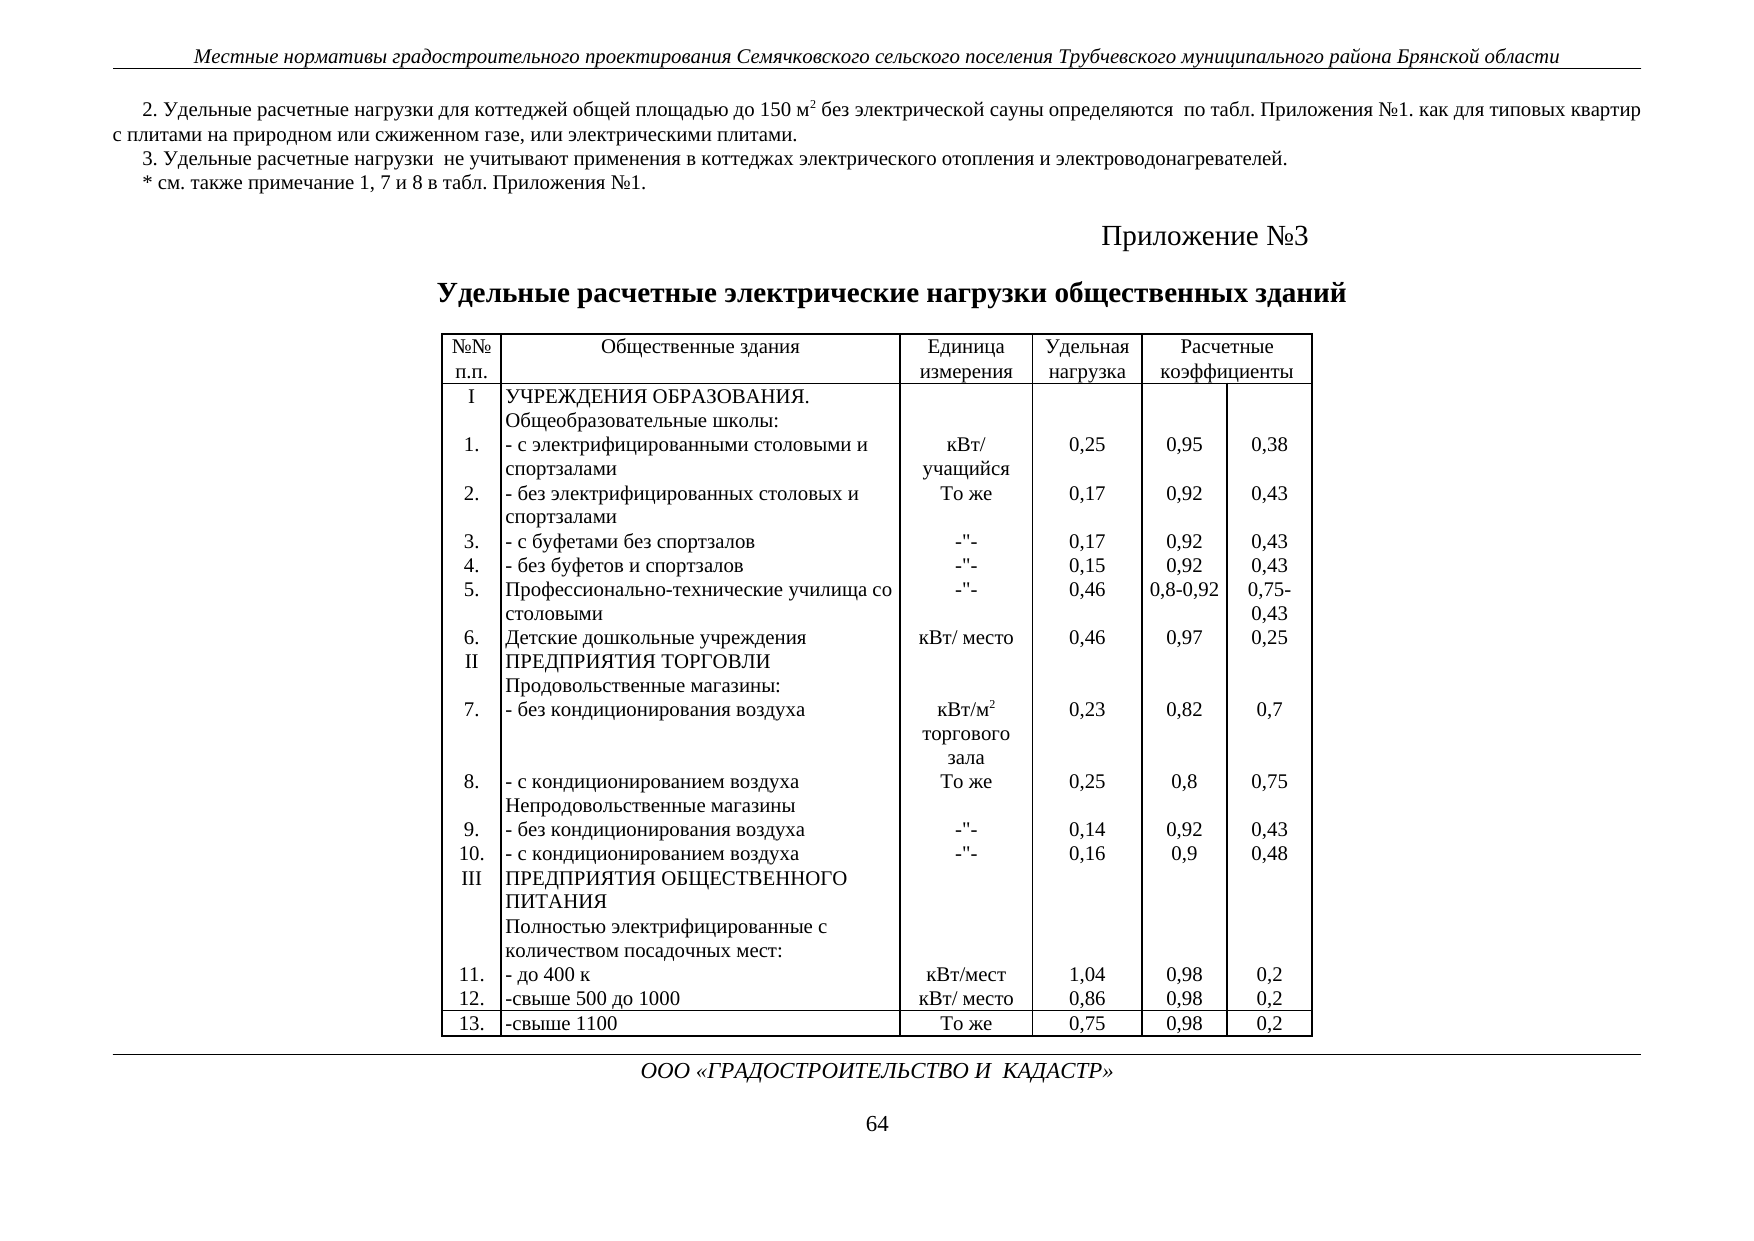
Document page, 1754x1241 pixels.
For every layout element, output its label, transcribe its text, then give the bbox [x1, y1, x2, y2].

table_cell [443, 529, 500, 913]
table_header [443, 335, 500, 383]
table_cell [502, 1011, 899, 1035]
text Удельные расчетные электрические нагрузки общественных зданий [112, 275, 1641, 309]
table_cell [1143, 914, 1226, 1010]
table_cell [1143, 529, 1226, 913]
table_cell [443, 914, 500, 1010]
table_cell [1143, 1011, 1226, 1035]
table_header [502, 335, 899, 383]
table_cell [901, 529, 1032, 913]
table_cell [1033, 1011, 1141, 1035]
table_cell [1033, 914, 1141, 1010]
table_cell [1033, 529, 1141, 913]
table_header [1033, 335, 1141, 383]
text 2. Удельные расчетные нагрузки для коттеджей общей площадью до без электрической сауны определяются по табл. Приложения №1. как для типовых квартир с плитами на природном или сжиженном газе, или электрическими плитами. [112, 97, 1641, 146]
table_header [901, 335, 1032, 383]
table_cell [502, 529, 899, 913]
text Приложение №3 [112, 218, 1308, 251]
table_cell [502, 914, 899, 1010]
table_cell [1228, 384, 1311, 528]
text 3. Удельные расчетные нагрузки не учитывают применения в коттеджах электрического отопления и электроводонагревателей. [112, 146, 1641, 169]
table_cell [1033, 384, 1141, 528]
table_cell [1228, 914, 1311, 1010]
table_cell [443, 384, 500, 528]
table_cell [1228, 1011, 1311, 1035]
text * см. также примечание 1, 7 и 8 в табл. Приложения №1. [112, 169, 1641, 194]
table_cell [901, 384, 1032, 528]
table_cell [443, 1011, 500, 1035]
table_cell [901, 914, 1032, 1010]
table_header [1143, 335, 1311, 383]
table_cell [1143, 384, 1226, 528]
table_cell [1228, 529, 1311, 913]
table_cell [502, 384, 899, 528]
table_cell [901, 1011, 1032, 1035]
